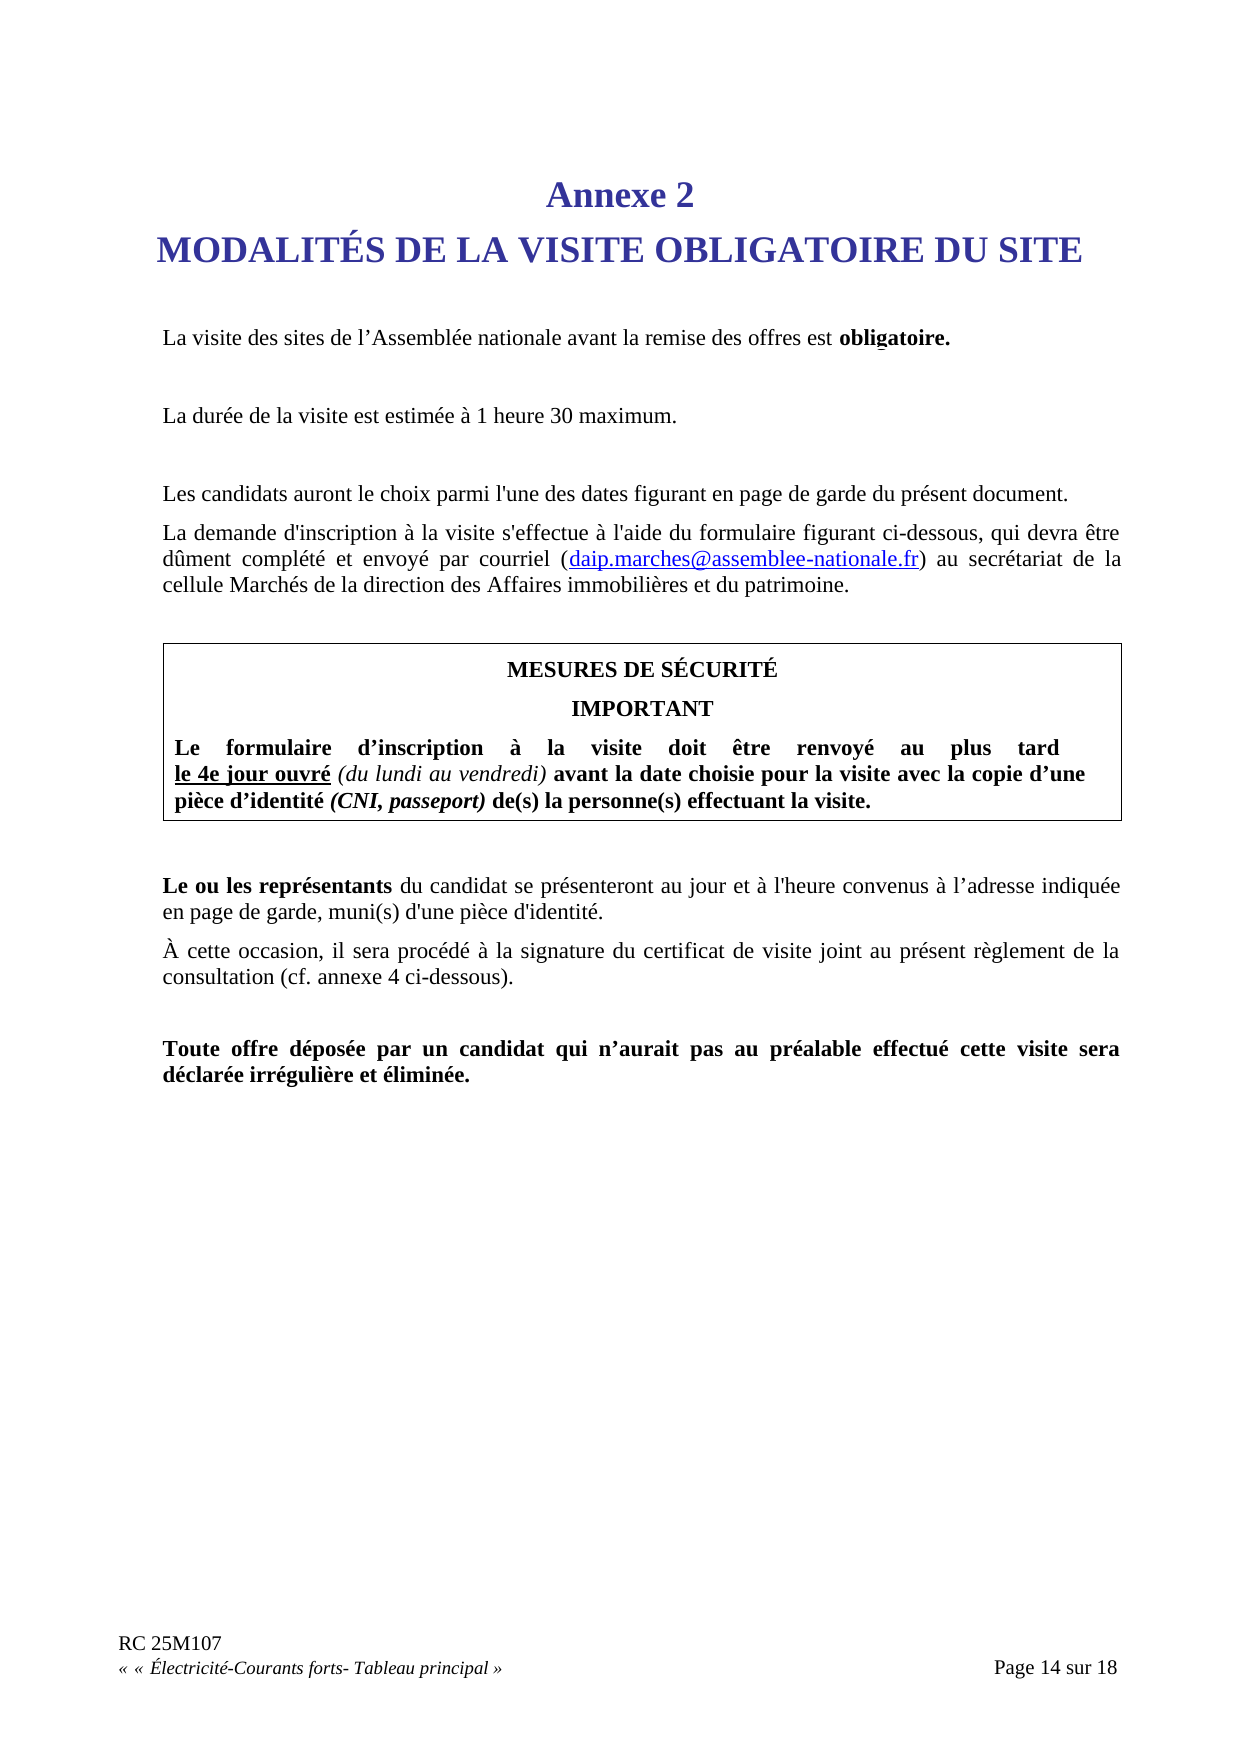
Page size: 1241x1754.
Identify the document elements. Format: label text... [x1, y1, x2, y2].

text Annexe 2 [118, 172, 1122, 215]
text Le ou les représentants du candidat se présenteront au jour et à l'heure convenus à l’adresse indiquée en page de garde, muni(s) d'une pièce d'identité. [162, 872, 1122, 924]
text Toute offre déposée par un candidat qui n’aurait pas au préalable effectué cette visite sera déclarée irrégulière et éliminée. [162, 1035, 1122, 1088]
table_header MESURES DE SÉCURITÉ IMPORTANT Le formulaire d’inscription à la visite doit être renvoyé au plus tard le 4e jour ouvré (du lundi au vendredi) avant la date choisie pour la visite avec la copie d’une pièce d’identité (CNI, passeport) de(s) la personne(s) effectuant la visite. [164, 644, 1121, 819]
text Les candidats auront le choix parmi l'une des dates figurant en page de garde du présent document. [162, 480, 1122, 506]
text La visite des sites de l’Assemblée nationale avant la remise des offres est obligatoire. [162, 324, 1122, 351]
text La durée de la visite est estimée à 1 heure 30 maximum. [162, 402, 1122, 428]
text ModalitÉs DE LA visite obligatoire du site [118, 228, 1122, 271]
text À cette occasion, il sera procédé à la signature du certificat de visite joint au présent règlement de la consultation (cf. annexe 4 ci-dessous). [162, 937, 1122, 990]
text La demande d'inscription à la visite s'effectue à l'aide du formulaire figurant ci-dessous, qui devra être dûment complété et envoyé par courriel (daip.marches@assemblee-nationale.fr) au secrétariat de la cellule Marchés de la direction des Affaires immobilières et du patrimoine. [162, 519, 1122, 598]
